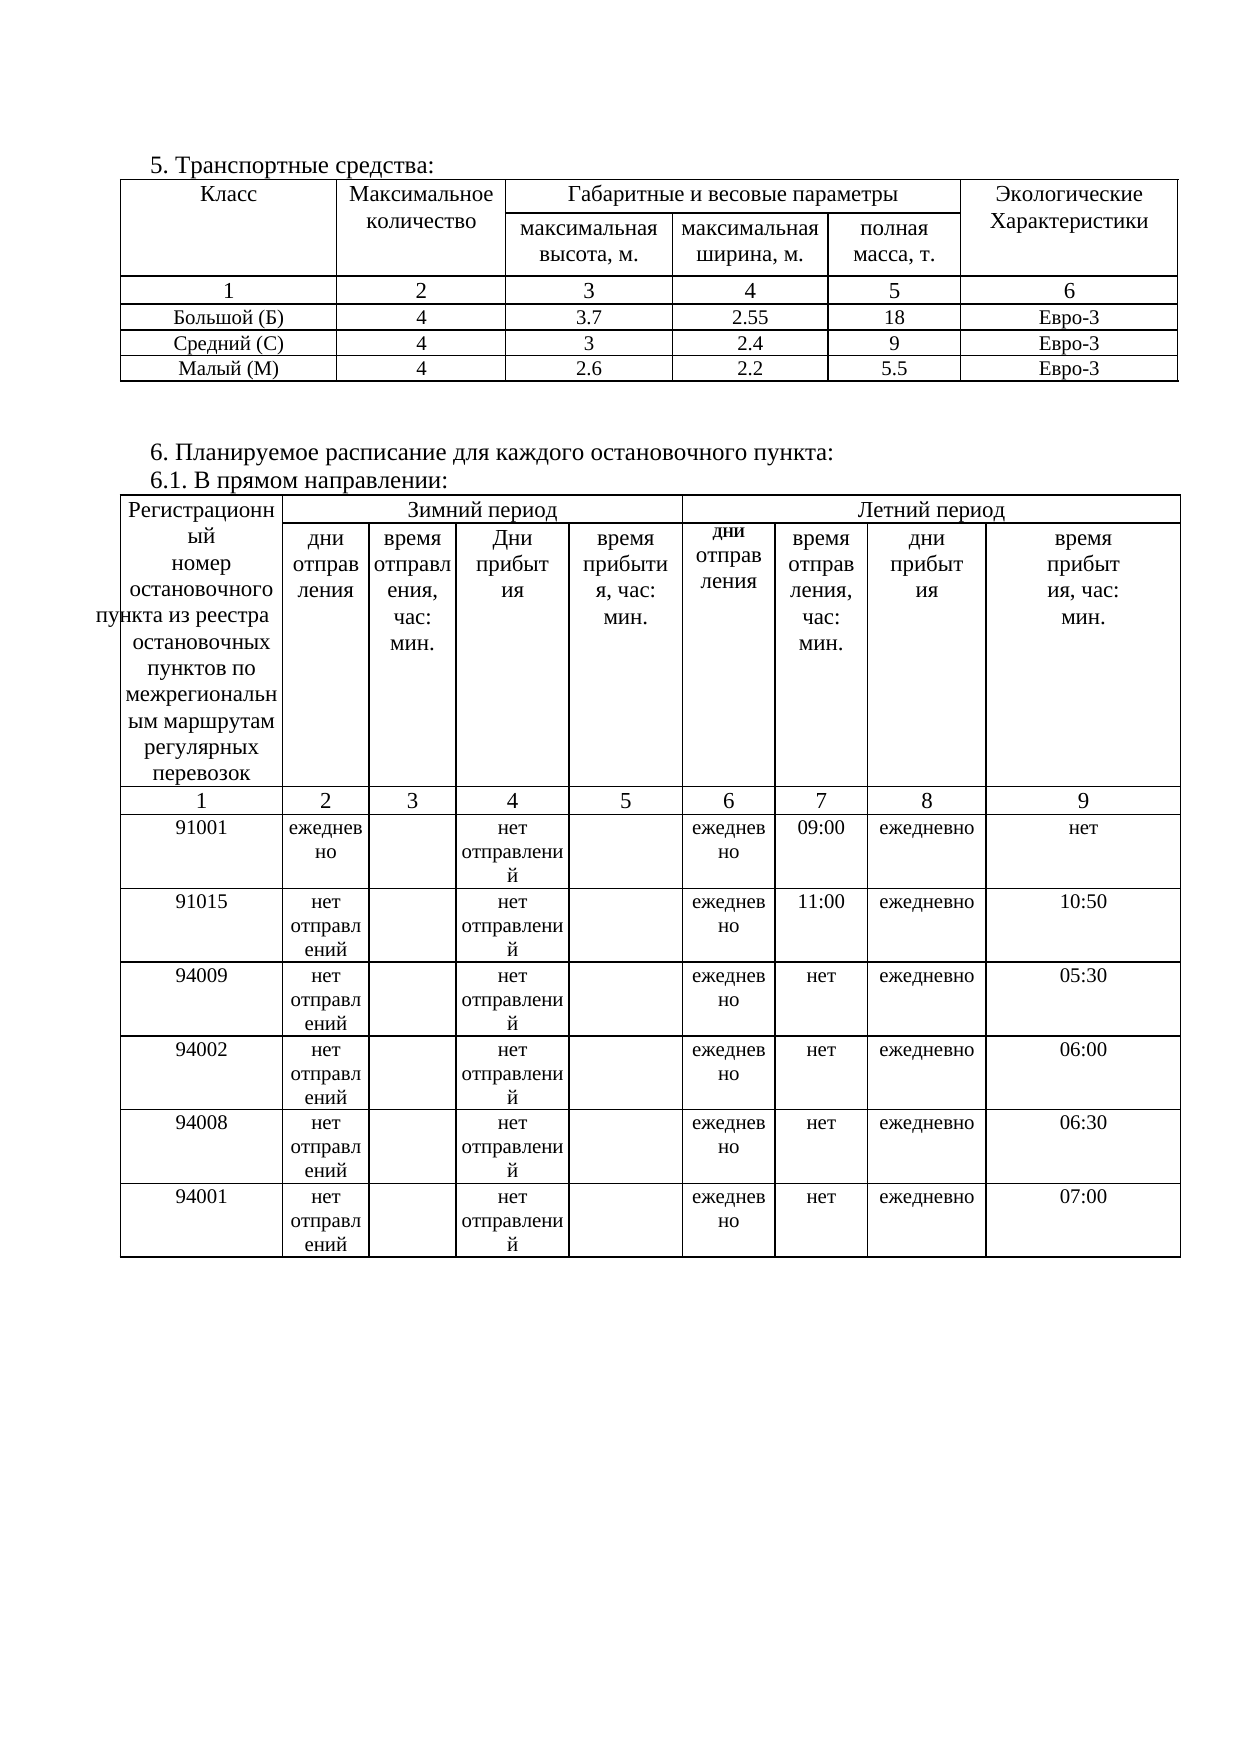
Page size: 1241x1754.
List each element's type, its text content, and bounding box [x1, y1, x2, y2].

table_cell [370, 889, 455, 961]
table_cell 5.5 [829, 356, 960, 380]
table_cell Малый (М) [121, 356, 336, 380]
table_cell 5 [570, 787, 682, 814]
table_cell ежедневно [868, 1110, 985, 1182]
table_cell 94001 [121, 1184, 282, 1256]
table_cell 4 [457, 787, 568, 814]
table_cell 18 [829, 305, 960, 329]
table_cell 05:30 [987, 963, 1180, 1035]
table_cell 4 [337, 331, 505, 354]
table_cell время отправл ения, час: мин. [370, 524, 455, 786]
table_cell нет отправлений [283, 1037, 368, 1109]
table_cell Евро-3 [961, 356, 1177, 380]
table_cell [570, 1184, 682, 1256]
table_cell нет отправлений [283, 889, 368, 961]
table_cell 3.7 [506, 305, 672, 329]
table_cell ежедневно [683, 815, 774, 887]
table_header Экологические Характеристики [961, 180, 1177, 275]
table_cell нет отправлений [457, 1037, 568, 1109]
table_header Зимний период [283, 496, 682, 522]
table_cell ежедневно [868, 1037, 985, 1109]
table_cell время отправ ления, час: мин. [776, 524, 867, 786]
table_cell [370, 1037, 455, 1109]
text 6.1. В прямом направлении: [150, 466, 1090, 494]
table_cell 8 [868, 787, 985, 814]
table_cell дни прибыт ия [868, 524, 985, 786]
table_cell 2.4 [673, 331, 827, 354]
table_cell 2.6 [506, 356, 672, 380]
table_cell Дни прибыт ия [457, 524, 568, 786]
table_cell 3 [370, 787, 455, 814]
table_cell [570, 1037, 682, 1109]
table_cell дни отправ ления [283, 524, 368, 786]
table_cell 10:50 [987, 889, 1180, 961]
table_cell [370, 963, 455, 1035]
table_cell 2.2 [673, 356, 827, 380]
table_cell 07:00 [987, 1184, 1180, 1256]
table_cell 2.55 [673, 305, 827, 329]
table_cell 6 [683, 787, 774, 814]
table_cell ежедневно [283, 815, 368, 887]
text 6. Планируемое расписание для каждого остановочного пункта: [150, 437, 1090, 466]
table_cell [370, 815, 455, 887]
table_cell нет отправлений [283, 963, 368, 1035]
table_cell 94009 [121, 963, 282, 1035]
table_cell Средний (С) [121, 331, 336, 354]
table_cell время прибыти я, час: мин. [570, 524, 682, 786]
table_cell [570, 815, 682, 887]
table_cell 06:00 [987, 1037, 1180, 1109]
table_cell нет [776, 1184, 867, 1256]
table_cell нет отправлений [283, 1184, 368, 1256]
table_cell ежедневно [683, 1184, 774, 1256]
table_cell Евро-3 [961, 331, 1177, 354]
table_cell 9 [829, 331, 960, 354]
table_cell максимальная высота, м. [506, 214, 672, 275]
table_cell 06:30 [987, 1110, 1180, 1182]
table_header Класс [121, 180, 336, 275]
table_cell полная масса, т. [829, 214, 960, 275]
table_cell 91015 [121, 889, 282, 961]
table_cell нет отправлений [457, 815, 568, 887]
table_cell 6 [961, 277, 1177, 303]
table_header Регистрационный номер остановочного пункта из реестра остановочных пунктов по межрегиональным маршрутам регулярных перевозок [121, 496, 282, 786]
table_cell 1 [121, 277, 336, 303]
table_cell 4 [337, 305, 505, 329]
table_cell нет отправлений [283, 1110, 368, 1182]
table_cell 91001 [121, 815, 282, 887]
table_cell Евро-3 [961, 305, 1177, 329]
table_cell Большой (Б) [121, 305, 336, 329]
text 5. Транспортные средства: [150, 150, 1090, 179]
table_cell нет [776, 1037, 867, 1109]
table_cell 3 [506, 331, 672, 354]
table_cell нет [776, 963, 867, 1035]
table_cell 94008 [121, 1110, 282, 1182]
table_cell 2 [337, 277, 505, 303]
table_cell 5 [829, 277, 960, 303]
table_cell максимальная ширина, м. [673, 214, 827, 275]
table_cell ежедневно [868, 815, 985, 887]
table_cell 11:00 [776, 889, 867, 961]
table_header Летний период [683, 496, 1180, 522]
table_cell ежедневно [868, 963, 985, 1035]
table_cell [570, 1110, 682, 1182]
table_cell ежедневно [868, 889, 985, 961]
table_cell [570, 963, 682, 1035]
table_cell 94002 [121, 1037, 282, 1109]
table_cell ежедневно [868, 1184, 985, 1256]
table_cell ежедневно [683, 889, 774, 961]
table_header Максимальное количество [337, 180, 505, 275]
table_cell нет [987, 815, 1180, 887]
table_cell нет отправлений [457, 1184, 568, 1256]
table_cell 7 [776, 787, 867, 814]
table_cell [370, 1184, 455, 1256]
table_cell ежедневно [683, 1037, 774, 1109]
table_header Габаритные и весовые параметры [506, 180, 960, 212]
table_cell 3 [506, 277, 672, 303]
table_cell нет отправлений [457, 889, 568, 961]
table_cell 1 [121, 787, 282, 814]
table_cell [370, 1110, 455, 1182]
table_cell нет [776, 1110, 867, 1182]
table_cell 9 [987, 787, 1180, 814]
table_cell 4 [673, 277, 827, 303]
table_cell [570, 889, 682, 961]
table_cell 09:00 [776, 815, 867, 887]
table_cell ДНИ отправ ления [683, 524, 774, 786]
table_cell нет отправлений [457, 963, 568, 1035]
table_cell ежедневно [683, 963, 774, 1035]
table_cell время прибыт ия, час: мин. [987, 524, 1180, 786]
table_cell 4 [337, 356, 505, 380]
table_cell ежедневно [683, 1110, 774, 1182]
table_cell 2 [283, 787, 368, 814]
table_cell нет отправлений [457, 1110, 568, 1182]
